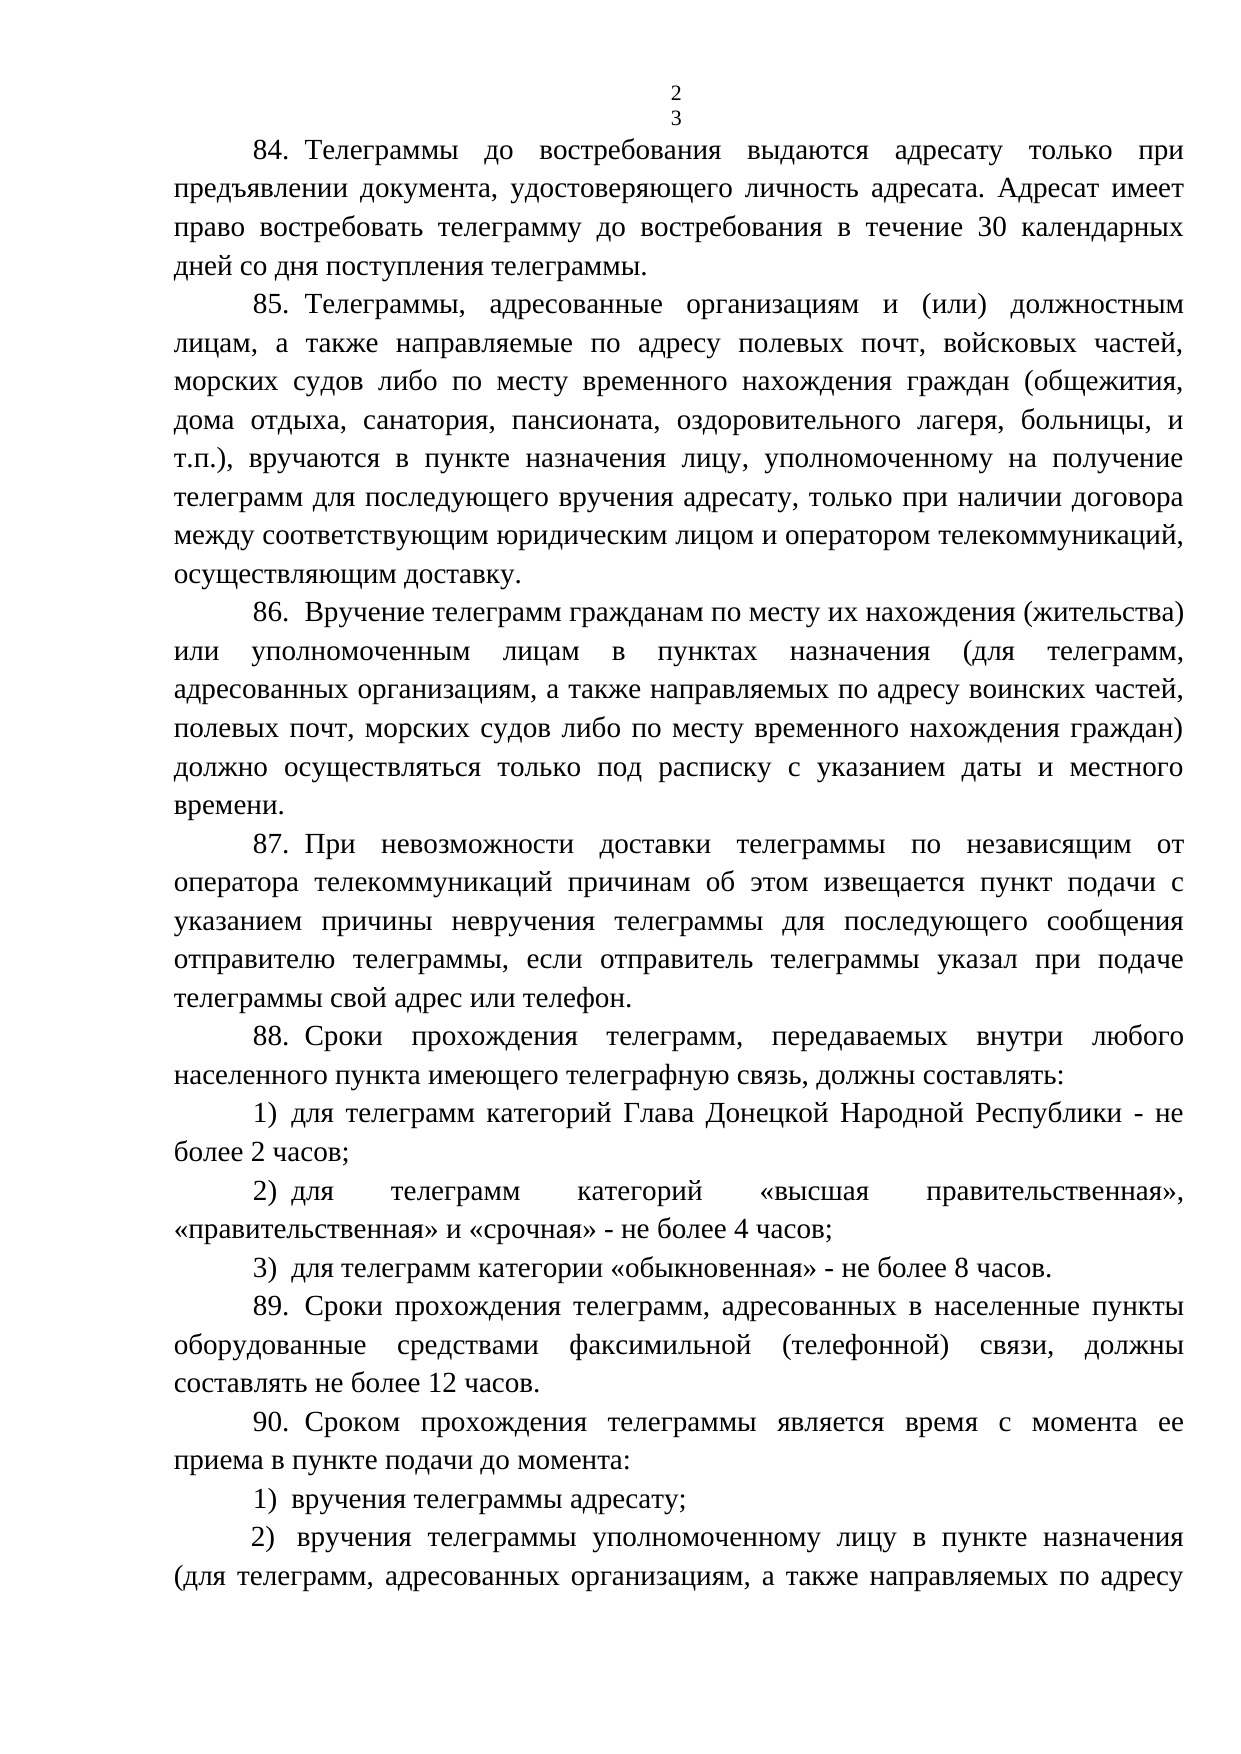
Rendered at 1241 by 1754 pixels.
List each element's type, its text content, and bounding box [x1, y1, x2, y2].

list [173, 1519, 1185, 1592]
list для телеграмм категории «обыкновенная» - не более 8 часов. [173, 1250, 1185, 1283]
list Сроком прохождения телеграммы является время с момента ее приема в пункте подачи до момента: [173, 1404, 1185, 1476]
list Вручение телеграмм гражданам по месту их нахождения (жительства) или уполномоченным лицам в пунктах назначения (для телеграмм, адресованных организациям, а также направляемых по адресу воинских частей, полевых почт, морских судов либо по месту временного нахождения граждан) должно осуществляться только под расписку с указанием даты и местного времени. [173, 594, 1185, 821]
list Телеграммы до востребования выдаются адресату только при предъявлении документа, удостоверяющего личность адресата. Адресат имеет право востребовать телеграмму до востребования в течение 30 календарных дней со дня поступления телеграммы. [173, 132, 1185, 281]
list Сроки прохождения телеграмм, передаваемых внутри любого населенного пункта имеющего телеграфную связь, должны составлять: [173, 1018, 1185, 1091]
list вручения телеграммы адресату; [173, 1481, 1185, 1514]
list При невозможности доставки телеграммы по независящим от оператора телекоммуникаций причинам об этом извещается пункт подачи с указанием причины невручения телеграммы для последующего сообщения отправителю телеграммы, если отправитель телеграммы указал при подаче телеграммы свой адрес или телефон. [173, 826, 1185, 1013]
list Сроки прохождения телеграмм, адресованных в населенные пункты оборудованные средствами факсимильной (телефонной) связи, должны составлять не более 12 часов. [173, 1288, 1185, 1399]
list для телеграмм категорий Глава Донецкой Народной Республики - не более 2 часов; [173, 1096, 1185, 1168]
list для телеграмм категорий «высшая правительственная», «правительственная» и «срочная» - не более 4 часов; [173, 1173, 1185, 1245]
list Телеграммы, адресованные организациям и (или) должностным лицам, а также направляемые по адресу полевых почт, войсковых частей, морских судов либо по месту временного нахождения граждан (общежития, дома отдыха, санатория, пансионата, оздоровительного лагеря, больницы, и т.п.), вручаются в пункте назначения лицу, уполномоченному на получение телеграмм для последующего вручения адресату, только при наличии договора между соответствующим юридическим лицом и оператором телекоммуникаций, осуществляющим доставку. [173, 286, 1185, 589]
